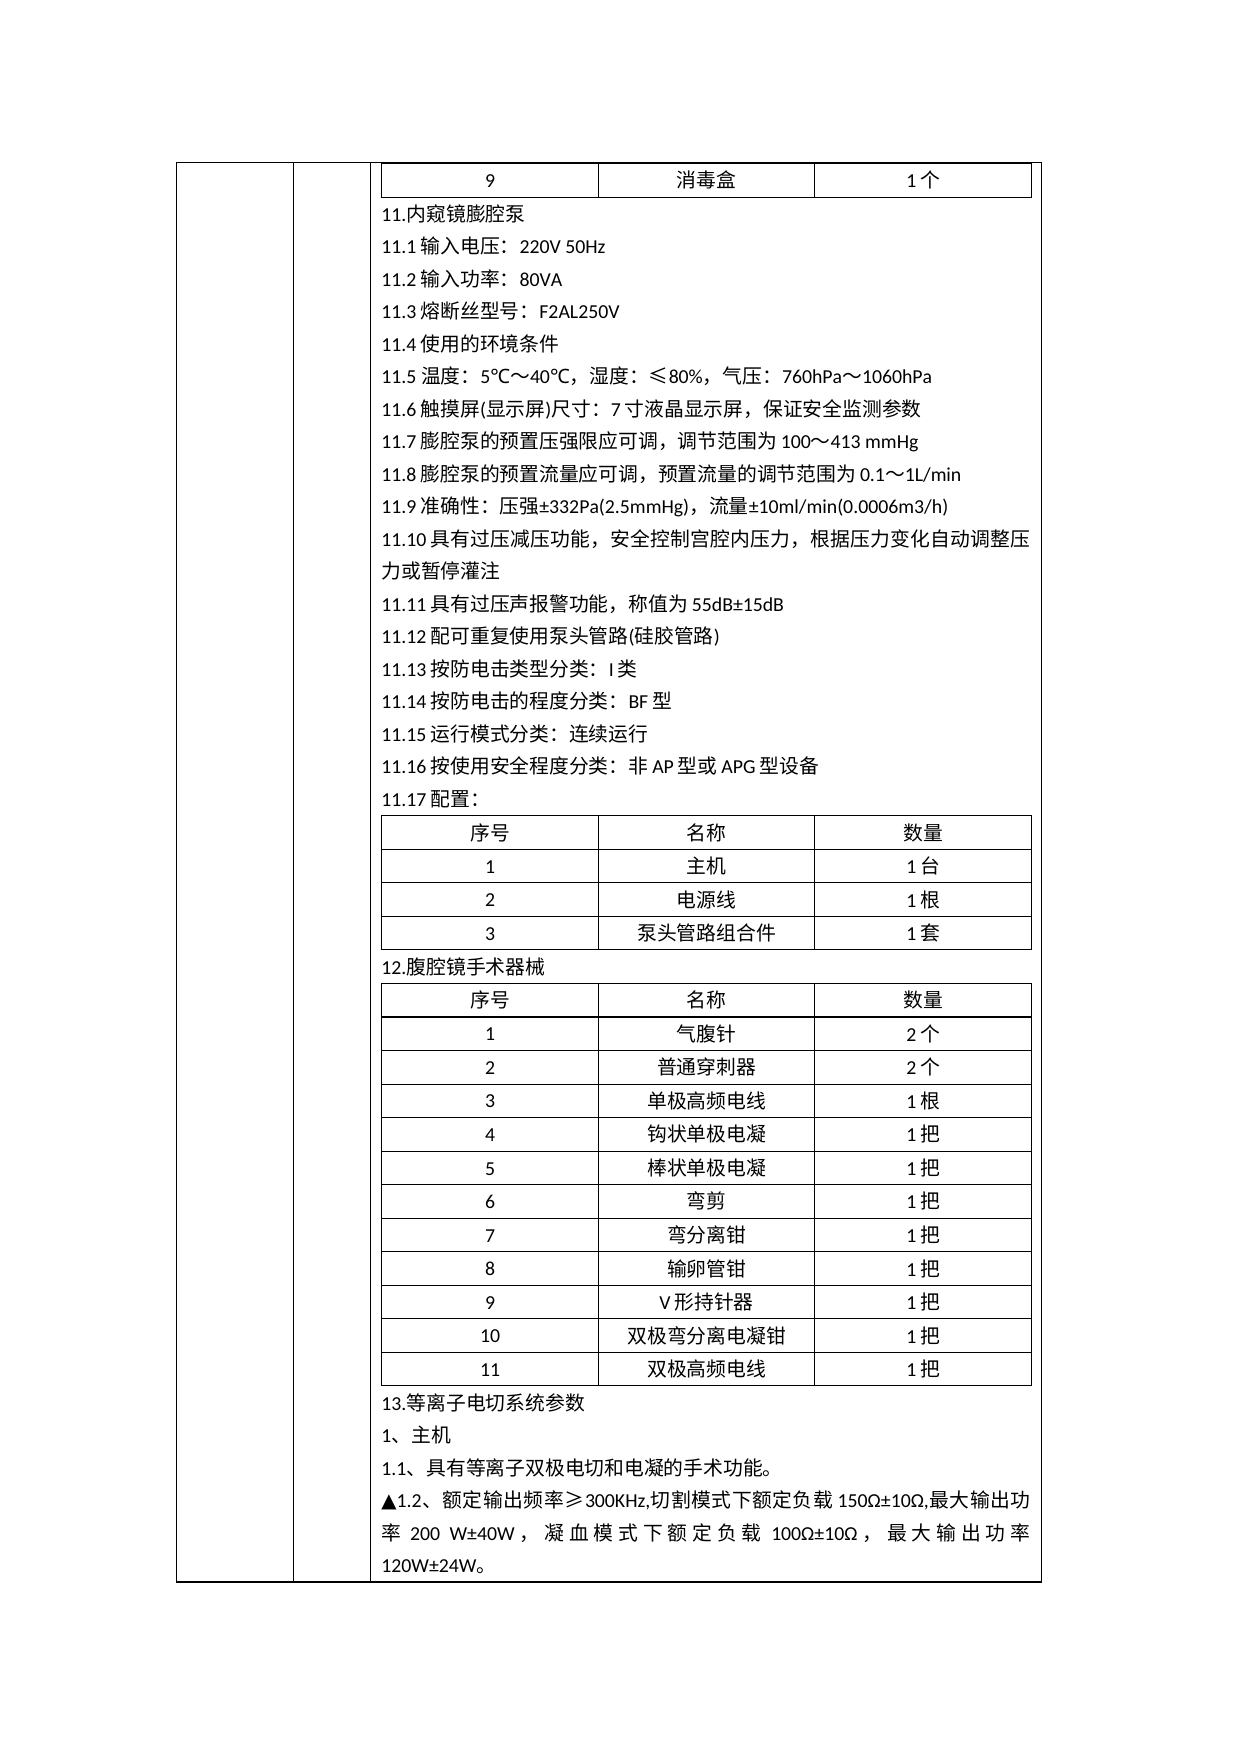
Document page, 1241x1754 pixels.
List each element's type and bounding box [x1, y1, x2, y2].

table_cell [177, 163, 293, 1581]
table_cell [294, 163, 370, 1581]
table_cell [371, 163, 1041, 1581]
